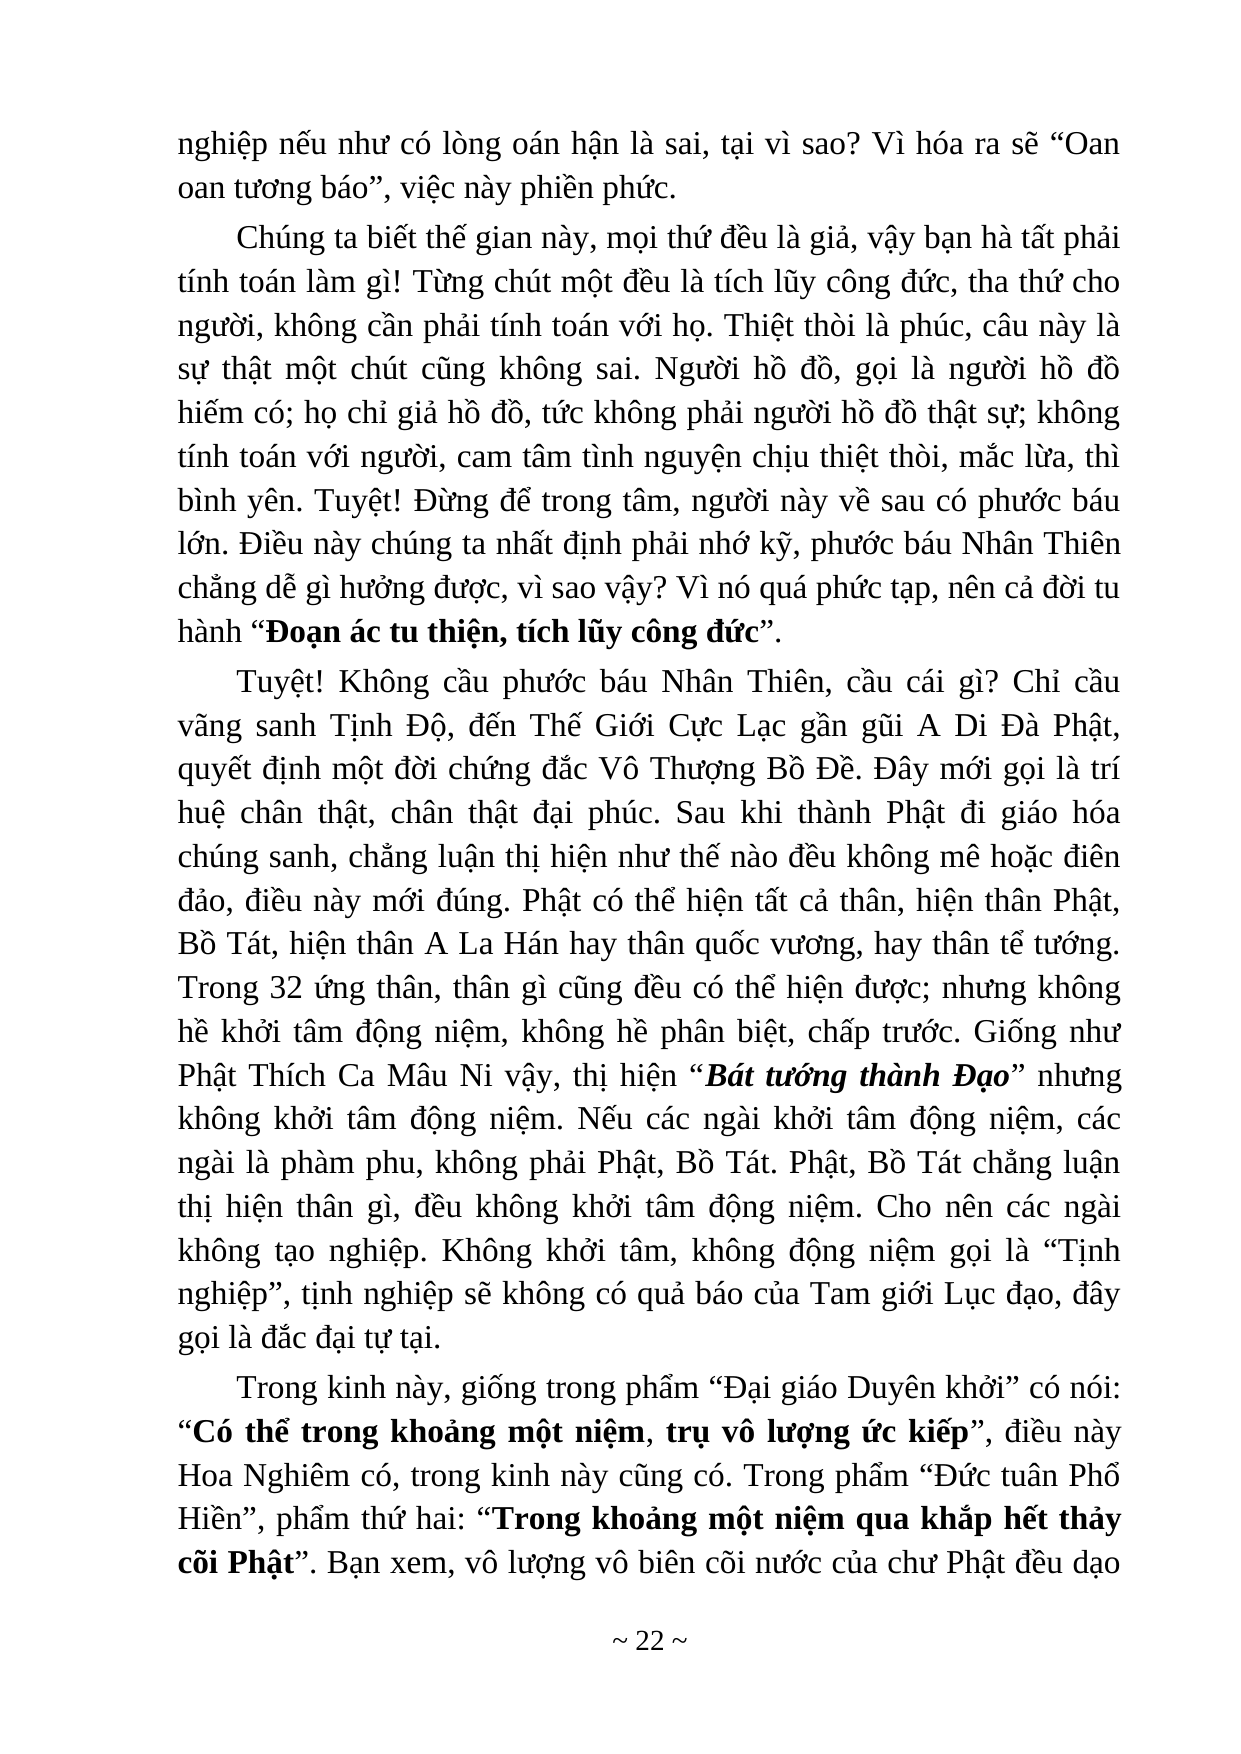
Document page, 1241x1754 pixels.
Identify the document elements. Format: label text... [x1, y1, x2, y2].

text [177, 1362, 1122, 1581]
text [177, 118, 1122, 206]
text Tuyệt! Không cầu phước báu Nhân Thiên, cầu cái gì? Chỉ cầu vãng sanh Tịnh Độ, đến Thế Giới Cực Lạc gần gũi A Di Đà Phật, quyết định một đời chứng đắc Vô Thượng Bồ Đề. Đây mới gọi là trí huệ chân thật, chân thật đại phúc. Sau khi thành Phật đi giáo hóa chúng sanh, chẳng luận thị hiện như thế nào đều không mê hoặc điên đảo, điều này mới đúng. Phật có thể hiện tất cả thân, hiện thân Phật, Bồ Tát, hiện thân A La Hán hay thân quốc vương, hay thân tể tướng. Trong 32 ứng thân, thân gì cũng đều có thể hiện được; nhưng không hề khởi tâm động niệm, không hề phân biệt, chấp trước. Giống như Phật Thích Ca Mâu Ni vậy, thị hiện “Bát tướng thành Đạo” nhưng không khởi tâm động niệm. Nếu các ngài khởi tâm động niệm, các ngài là phàm phu, không phải Phật, Bồ Tát. Phật, Bồ Tát chẳng luận thị hiện thân gì, đều không khởi tâm động niệm. Cho nên các ngài không tạo nghiệp. Không khởi tâm, không động niệm gọi là “Tịnh nghiệp”, tịnh nghiệp sẽ không có quả báo của Tam giới Lục đạo, đây gọi là đắc đại tự tại. [177, 656, 1122, 1356]
text Chúng ta biết thế gian này, mọi thứ đều là giả, vậy bạn hà tất phải tính toán làm gì! Từng chút một đều là tích lũy công đức, tha thứ cho người, không cần phải tính toán với họ. Thiệt thòi là phúc, câu này là sự thật một chút cũng không sai. Người hồ đồ, gọi là người hồ đồ hiếm có; họ chỉ giả hồ đồ, tức không phải người hồ đồ thật sự; không tính toán với người, cam tâm tình nguyện chịu thiệt thòi, mắc lừa, thì bình yên. Tuyệt! Đừng để trong tâm, người này về sau có phước báu lớn. Điều này chúng ta nhất định phải nhớ kỹ, phước báu Nhân Thiên chẳng dễ gì hưởng được, vì sao vậy? Vì nó quá phức tạp, nên cả đời tu hành “Đoạn ác tu thiện, tích lũy công đức”. [177, 212, 1122, 649]
